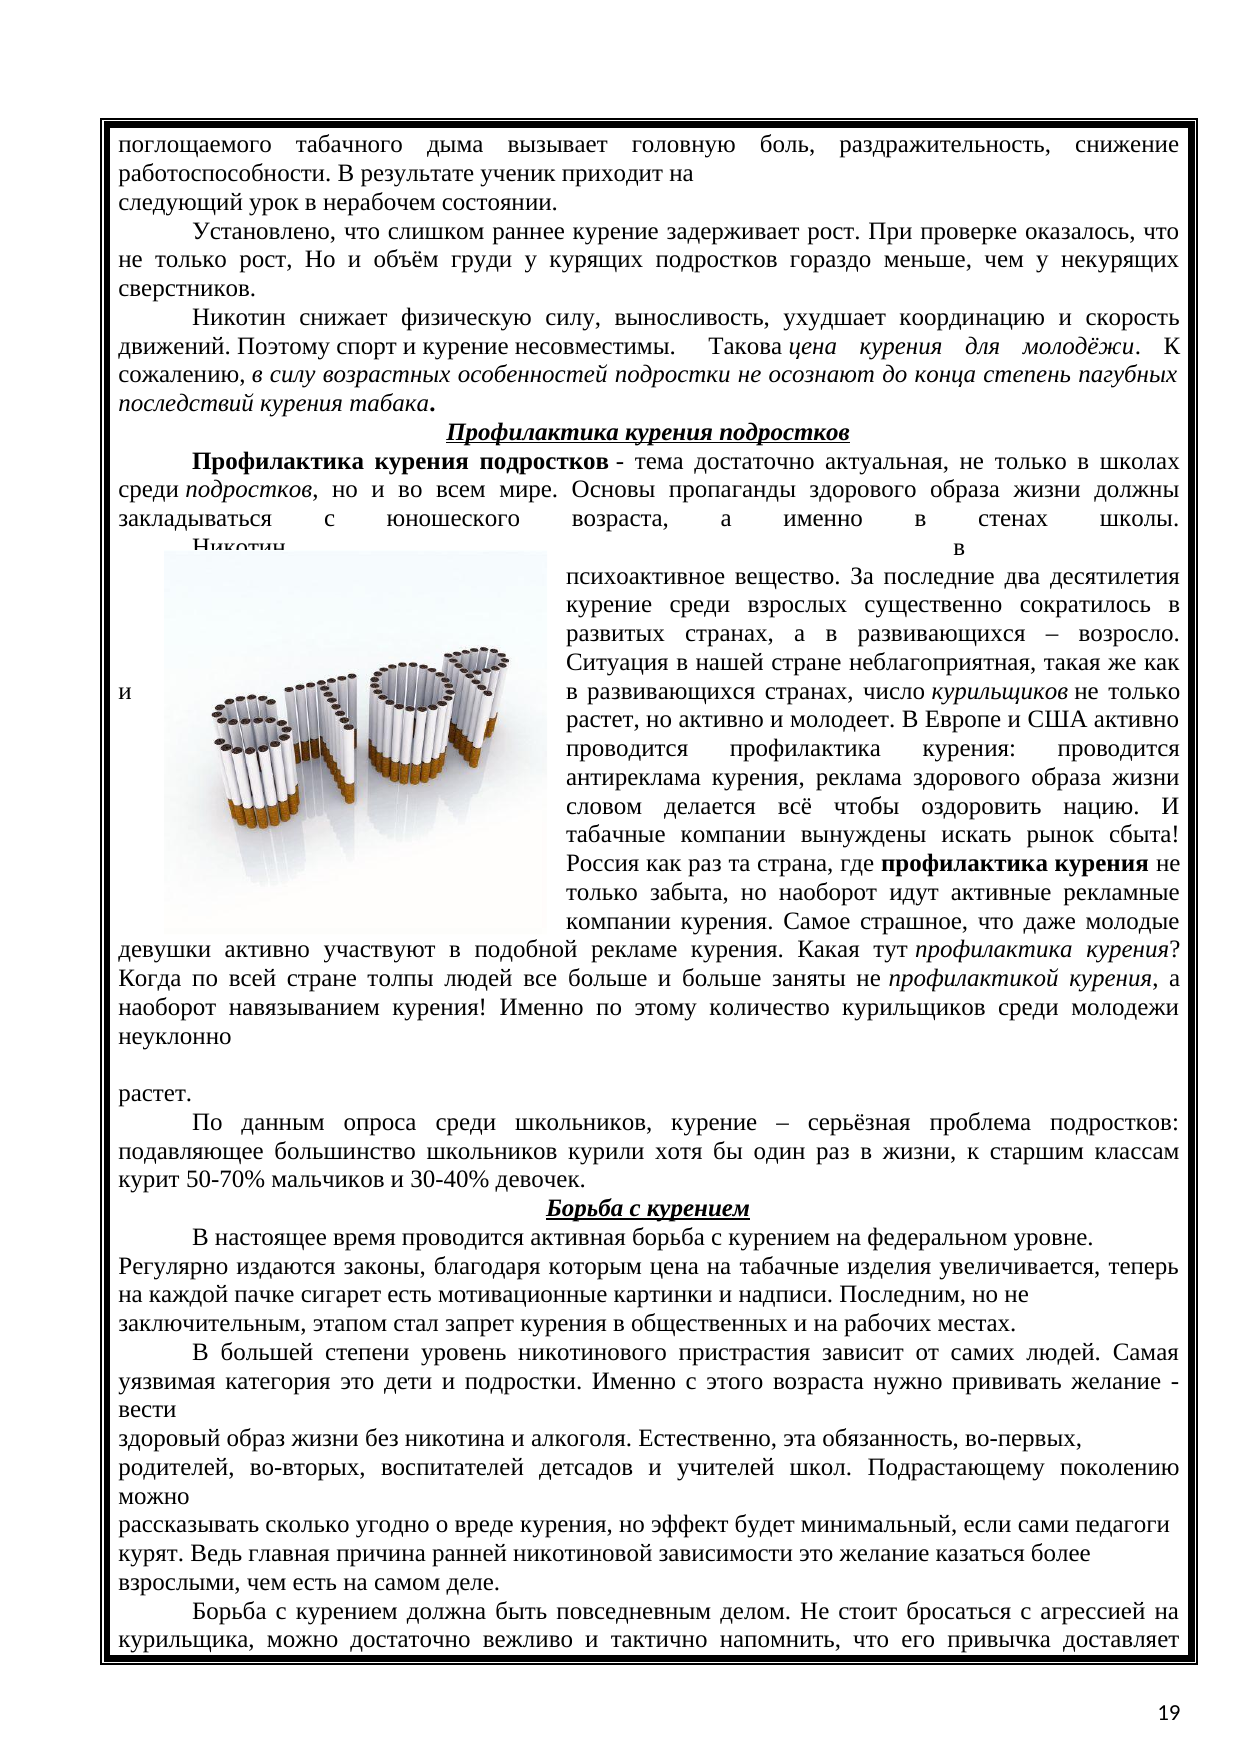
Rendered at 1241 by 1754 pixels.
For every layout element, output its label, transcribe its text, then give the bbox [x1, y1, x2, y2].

text растет. [118, 1078, 1180, 1107]
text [110, 1584, 1188, 1655]
text Борьба с курением [118, 1193, 1180, 1222]
text родителей, во-вторых, воспитателей детсадов и учителей школ. Подрастающему поколению можно [118, 1452, 1180, 1509]
text заключительным, этапом стал запрет курения в общественных и на рабочих местах. [118, 1308, 1180, 1337]
text Регулярно издаются законы, благодаря которым цена на табачные изделия увеличивается, теперь на каждой пачке сигарет есть мотивационные картинки и надписи. Последним, но не [118, 1251, 1180, 1308]
picture [164, 550, 548, 935]
text В большей степени уровень никотинового пристрастия зависит от самих людей. Самая уязвимая категория это дети и подростки. Именно с этого возраста нужно прививать желание - вести [118, 1337, 1180, 1423]
text Установлено, что слишком раннее курение задерживает рост. При проверке оказалось, что не только рост, Но и объём груди у курящих подростков гораздо меньше, чем у некурящих сверстников. Никотин снижает физическую силу, выносливость, ухудшает координацию и скорость движений. Поэтому спорт и курение несовместимы. Такова цена курения для молодёжи. К сожалению, в силу возрастных особенностей подростки не осознают до конца степень пагубных последствий курения табака. [118, 216, 1180, 417]
subtitle Профилактика курения подростков [118, 417, 1180, 446]
text взрослыми, чем есть на самом деле. [118, 1567, 1180, 1584]
text Профилактика курения подростков - тема достаточно актуальная, не только в школах среди подростков, но и во всем мире. Основы пропаганды здорового образа жизни должны закладываться с юношеского возраста, а именно в стенах школы. Никотин в форме сигарет – наиболее распространённое (наряду с алкоголем) психоактивное вещество. За последние два десятилетия курение среди взрослых существенно сократилось в развитых странах, а в развивающихся – возросло. Ситуация в нашей стране неблагоприятная, такая же как и в развивающихся странах, число курильщиков не только растет, но активно и молодеет. В Европе и США активно проводится профилактика курения: проводится антиреклама курения, реклама здорового образа жизни словом делается всё чтобы оздоровить нацию. И табачные компании вынуждены искать рынок сбыта! Россия как раз та страна, где профилактика курения не только забыта, но наоборот идут активные рекламные компании курения. Самое страшное, что даже молодые девушки активно участвуют в подобной рекламе курения. Какая тут профилактика курения? Когда по всей стране толпы людей все больше и больше заняты не профилактикой курения, а наоборот навязыванием курения! Именно по этому количество курильщиков среди молодежи неуклонно [118, 446, 1180, 1049]
text рассказывать сколько угодно о вреде курения, но эффект будет минимальный, если сами педагоги [118, 1509, 1180, 1538]
text В настоящее время проводится активная борьба с курением на федеральном уровне. [118, 1222, 1180, 1251]
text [110, 128, 1188, 187]
text следующий урок в нерабочем состоянии. [118, 187, 1180, 216]
text курят. Ведь главная причина ранней никотиновой зависимости это желание казаться более [118, 1538, 1180, 1567]
text здоровый образ жизни без никотина и алкоголя. Естественно, эта обязанность, во-первых, [118, 1423, 1180, 1452]
text По данным опроса среди школьников, курение – серьёзная проблема подростков: подавляющее большинство школьников курили хотя бы один раз в жизни, к старшим классам курит 50-70% мальчиков и 30-40% девочек. [118, 1107, 1180, 1193]
